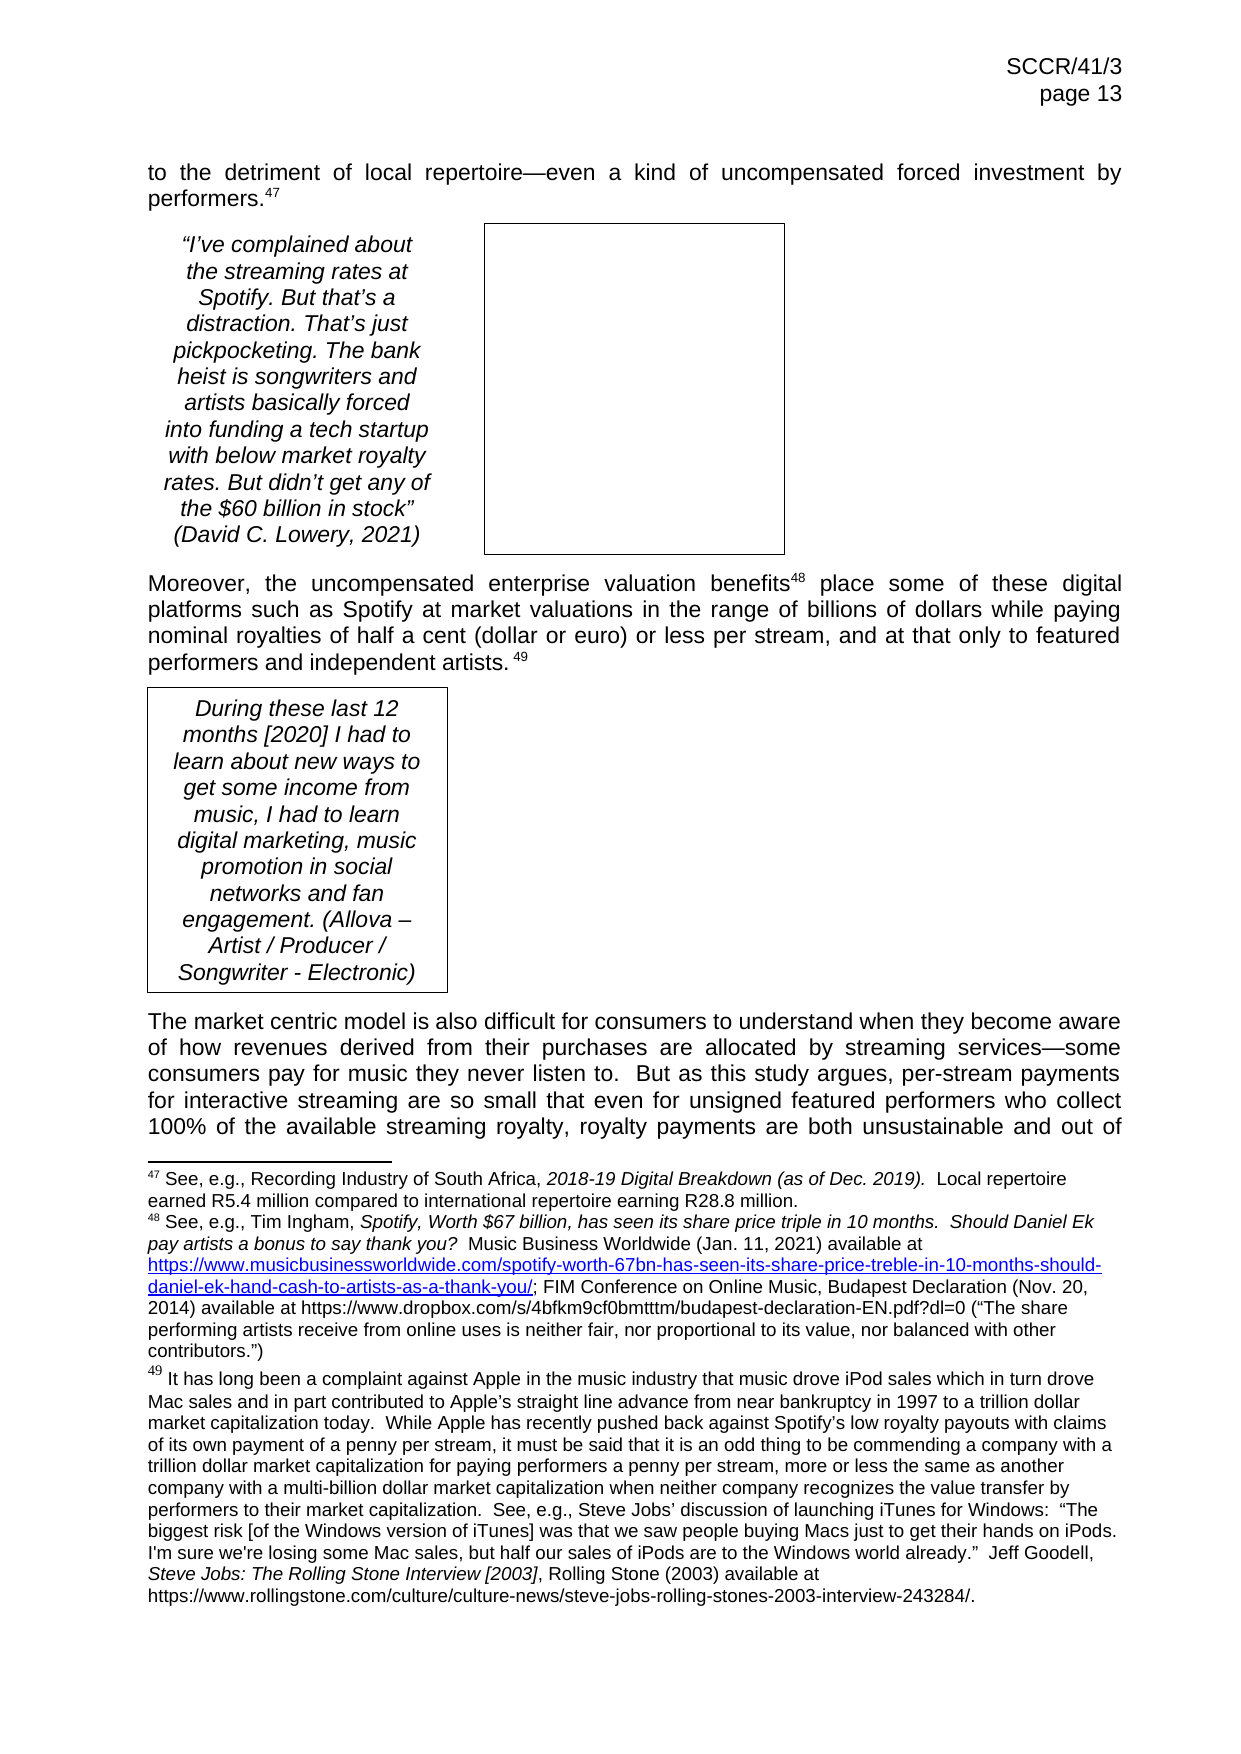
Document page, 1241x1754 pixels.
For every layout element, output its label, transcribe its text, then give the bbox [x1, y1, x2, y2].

text Moreover, the uncompensated enterprise valuation benefits place some of these digital platforms such as Spotify at market valuations in the range of billions of dollars while paying nominal royalties of half a cent (dollar or euro) or less per stream, and at that only to featured performers and independent artists. [148, 570, 1122, 675]
text The market centric model is also difficult for consumers to understand when they become aware of how revenues derived from their purchases are allocated by streaming services—some consumers pay for music they never listen to. But as this study argues, per-stream payments for interactive streaming are so small that even for unsigned featured performers who collect 100% of the available streaming royalty, royalty payments are both unsustainable and out of balance compared to the value transferred to the streaming services. Featured performers signed to recording artist agreements must also share already low payments with their record companies and creative producers making the net payment even lower, so that revenue split does not tell the whole story. [148, 1008, 1122, 1139]
text As this study argues, the customary “market centric” royalty structure for interactive streaming predictably results in a hyper-efficient market share distribution of platform revenues that does not take into account or capture the ongoing enterprise valuation benefit transferred to digital music platforms by performers. Many featured and non-featured performers around the world strongly object to the market centric model due to low payouts, consumer confusion, weighting toward hit product in certain genres and weighting toward Anglo-American repertoire to the detriment of local repertoire—even a kind of uncompensated forced investment by performers. [148, 158, 1122, 211]
